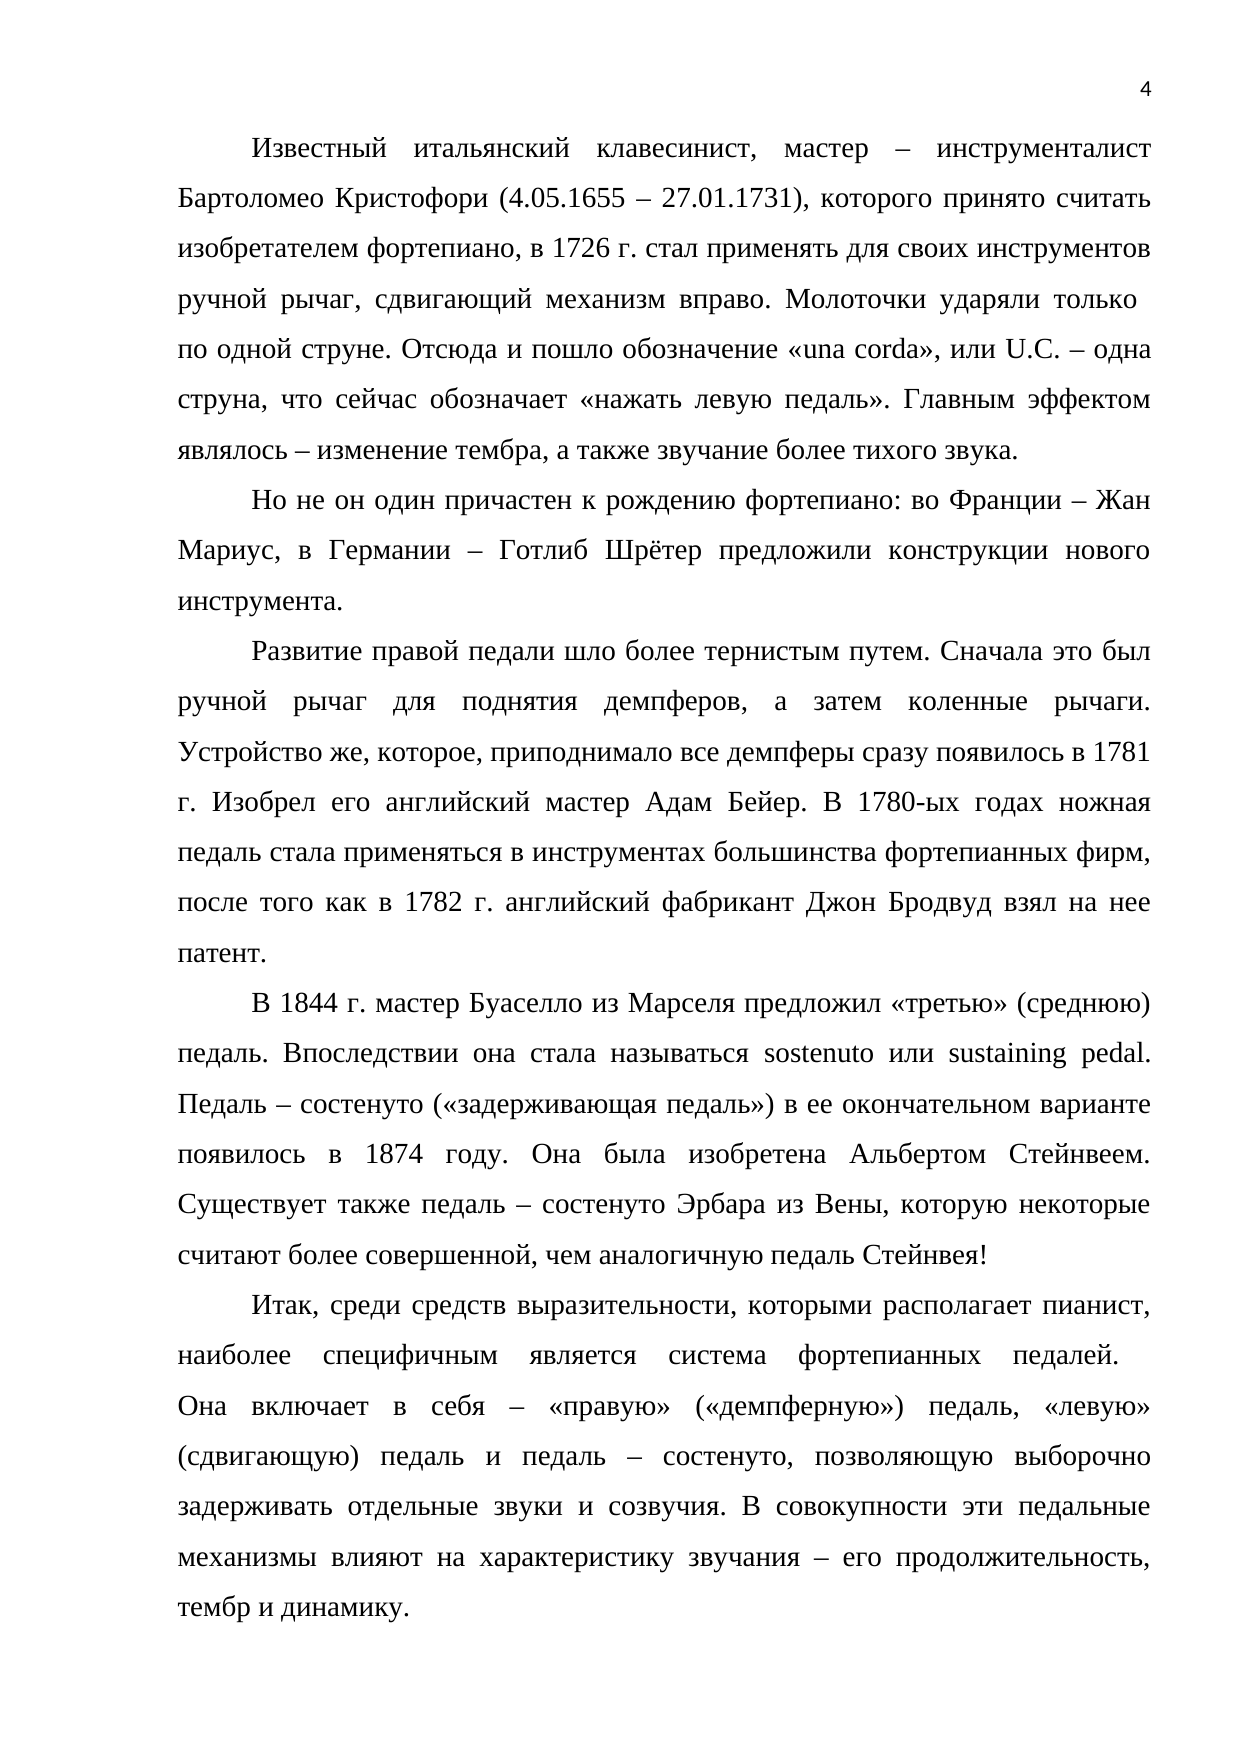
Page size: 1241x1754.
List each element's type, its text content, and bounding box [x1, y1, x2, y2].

text В 1844 г. мастер Буаселло из Марселя предложил «третью» (среднюю) педаль. Впоследствии она стала называться sostenuto или sustaining pedal. Педаль – состенуто («задерживающая педаль») в ее окончательном варианте появилось в 1874 году. Она была изобретена Альбертом Стейнвеем. Существует также педаль – состенуто Эрбара из Вены, которую некоторые считают более совершенной, чем аналогичную педаль Стейнвея! [177, 985, 1152, 1270]
text Развитие правой педали шло более тернистым путем. Сначала это был ручной рычаг для поднятия демпферов, а затем коленные рычаги. Устройство же, которое, приподнимало все демпферы сразу появилось в 1781 г. Изобрел его английский мастер Адам Бейер. В 1780-ых годах ножная педаль стала применяться в инструментах большинства фортепианных фирм, после того как в 1782 г. английский фабрикант Джон Бродвуд взял на нее патент. [177, 633, 1152, 968]
text Итак, среди средств выразительности, которыми располагает пианист, наиболее специфичным является система фортепианных педалей. Она включает в себя – «правую» («демпферную») педаль, «левую» (сдвигающую) педаль и педаль – состенуто, позволяющую выборочно задерживать отдельные звуки и созвучия. В совокупности эти педальные механизмы влияют на характеристику звучания – его продолжительность, тембр и динамику. [177, 1287, 1152, 1622]
text Известный итальянский клавесинист, мастер – инструменталист Бартоломео Кристофори (4.05.1655 – 27.01.1731), которого принято считать изобретателем фортепиано, в 1726 г. стал применять для своих инструментов ручной рычаг, сдвигающий механизм вправо. Молоточки ударяли только по одной струне. Отсюда и пошло обозначение «una corda», или U.C. – одна струна, что сейчас обозначает «нажать левую педаль». Главным эффектом являлось – изменение тембра, а также звучание более тихого звука. [177, 130, 1152, 465]
text Но не он один причастен к рождению фортепиано: во Франции – Жан Мариус, в Германии – Готлиб Шрётер предложили конструкции нового инструмента. [177, 482, 1152, 616]
